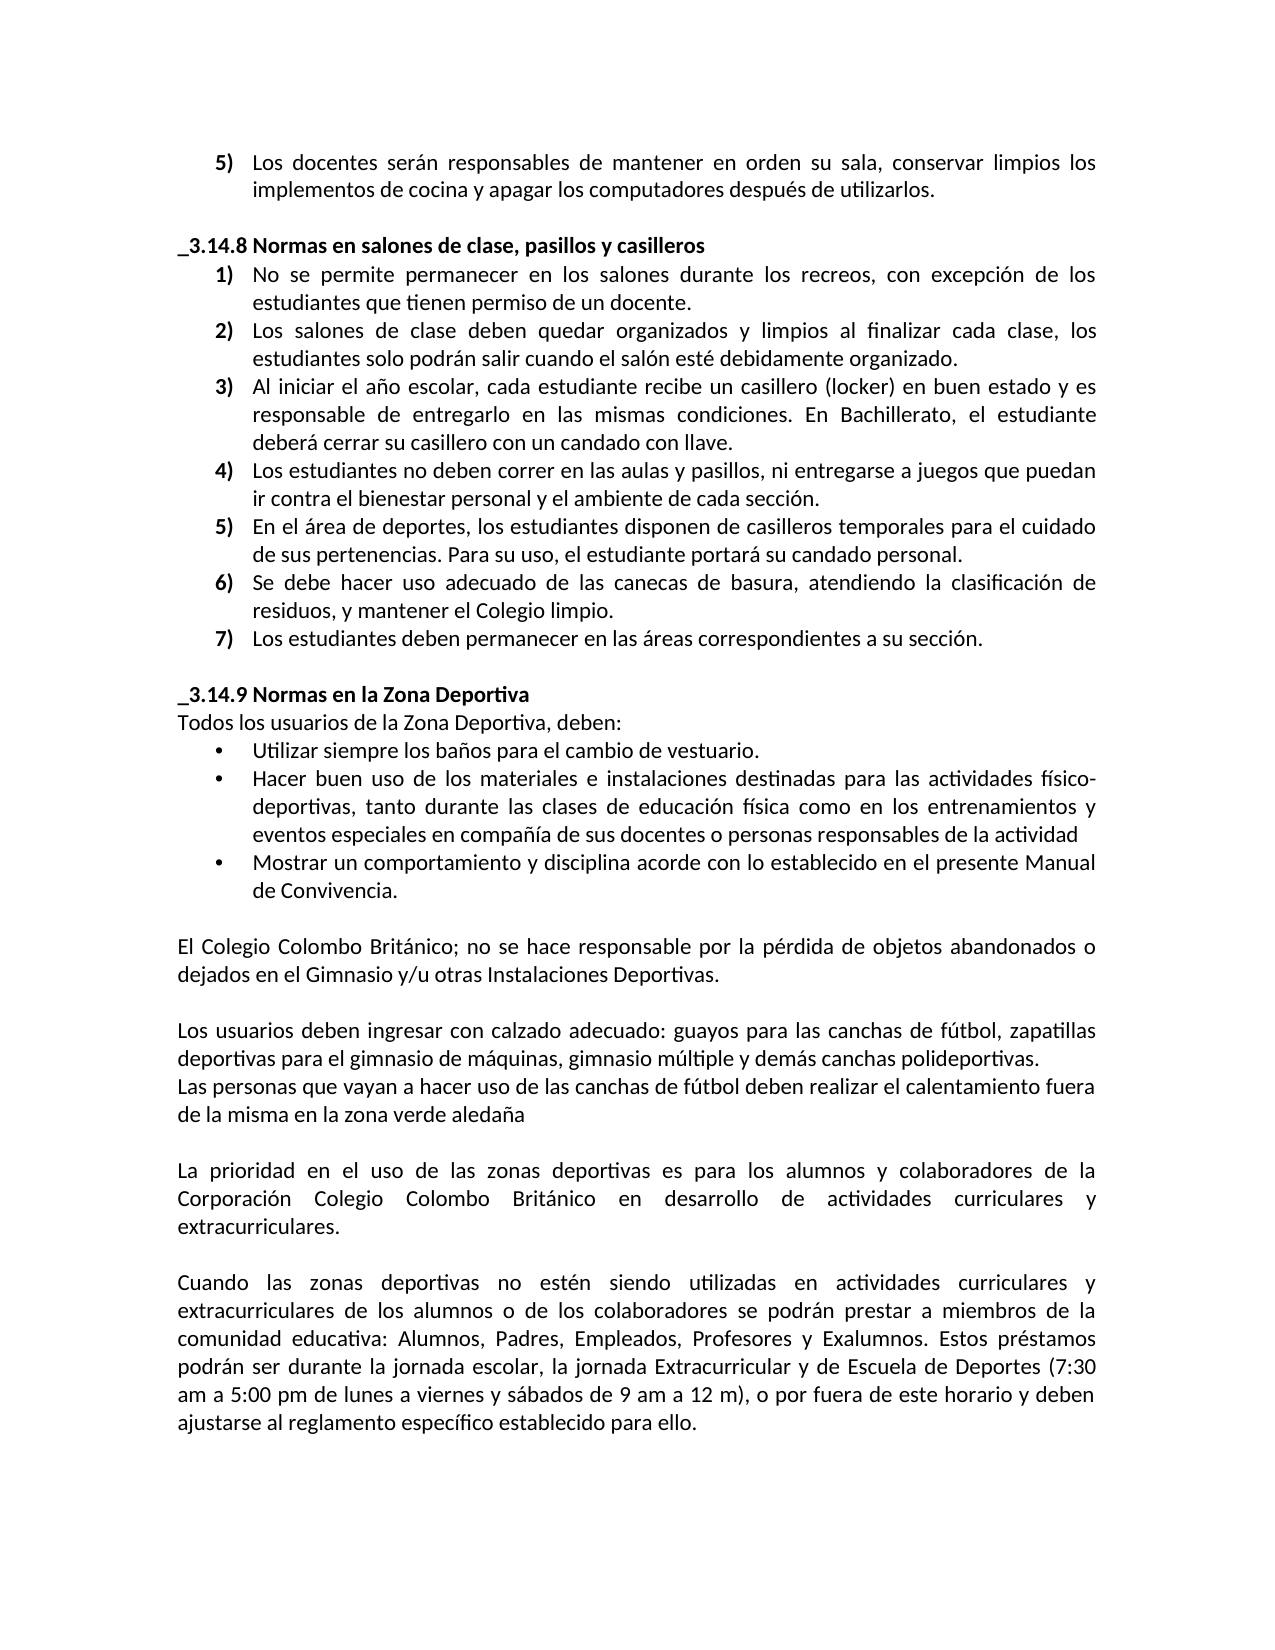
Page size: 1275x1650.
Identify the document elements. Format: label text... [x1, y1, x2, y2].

text Todos los usuarios de la Zona Deportiva, deben: [177, 708, 1098, 736]
list Mostrar un comportamiento y disciplina acorde con lo establecido en el presente Manual de Convivencia. [215, 848, 1098, 904]
text Los usuarios deben ingresar con calzado adecuado: guayos para las canchas de fútbol, zapatillas deportivas para el gimnasio de máquinas, gimnasio múltiple y demás canchas polideportivas. [177, 1016, 1098, 1072]
list En el área de deportes, los estudiantes disponen de casilleros temporales para el cuidado de sus pertenencias. Para su uso, el estudiante portará su candado personal. [215, 512, 1098, 568]
list Al iniciar el año escolar, cada estudiante recibe un casillero (locker) en buen estado y es responsable de entregarlo en las mismas condiciones. En Bachillerato, el estudiante deberá cerrar su casillero con un candado con llave. [215, 372, 1098, 456]
text La prioridad en el uso de las zonas deportivas es para los alumnos y colaboradores de la Corporación Colegio Colombo Británico en desarrollo de actividades curriculares y extracurriculares. [177, 1156, 1098, 1240]
list Los estudiantes deben permanecer en las áreas correspondientes a su sección. [215, 624, 1098, 652]
list No se permite permanecer en los salones durante los recreos, con excepción de los estudiantes que tienen permiso de un docente. [215, 260, 1098, 316]
list Se debe hacer uso adecuado de las canecas de basura, atendiendo la clasificación de residuos, y mantener el Colegio limpio. [215, 568, 1098, 624]
list Utilizar siempre los baños para el cambio de vestuario. [215, 736, 1098, 764]
text El Colegio Colombo Británico; no se hace responsable por la pérdida de objetos abandonados o dejados en el Gimnasio y/u otras Instalaciones Deportivas. [177, 932, 1098, 988]
list Los estudiantes no deben correr en las aulas y pasillos, ni entregarse a juegos que puedan ir contra el bienestar personal y el ambiente de cada sección. [215, 456, 1098, 512]
text _3.14.9 Normas en la Zona Deportiva [177, 680, 1098, 708]
text _3.14.8 Normas en salones de clase, pasillos y casilleros [177, 232, 1098, 260]
text Las personas que vayan a hacer uso de las canchas de fútbol deben realizar el calentamiento fuera de la misma en la zona verde aledaña [177, 1072, 1098, 1128]
list Los salones de clase deben quedar organizados y limpios al finalizar cada clase, los estudiantes solo podrán salir cuando el salón esté debidamente organizado. [215, 316, 1098, 372]
list Hacer buen uso de los materiales e instalaciones destinadas para las actividades físico-deportivas, tanto durante las clases de educación física como en los entrenamientos y eventos especiales en compañía de sus docentes o personas responsables de la actividad [215, 764, 1098, 848]
text Cuando las zonas deportivas no estén siendo utilizadas en actividades curriculares y extracurriculares de los alumnos o de los colaboradores se podrán prestar a miembros de la comunidad educativa: Alumnos, Padres, Empleados, Profesores y Exalumnos. Estos préstamos podrán ser durante la jornada escolar, la jornada Extracurricular y de Escuela de Deportes (7:30 am a 5:00 pm de lunes a viernes y sábados de 9 am a 12 m), o por fuera de este horario y deben ajustarse al reglamento específico establecido para ello. [177, 1268, 1098, 1437]
list Los docentes serán responsables de mantener en orden su sala, conservar limpios los implementos de cocina y apagar los computadores después de utilizarlos. [215, 148, 1098, 204]
